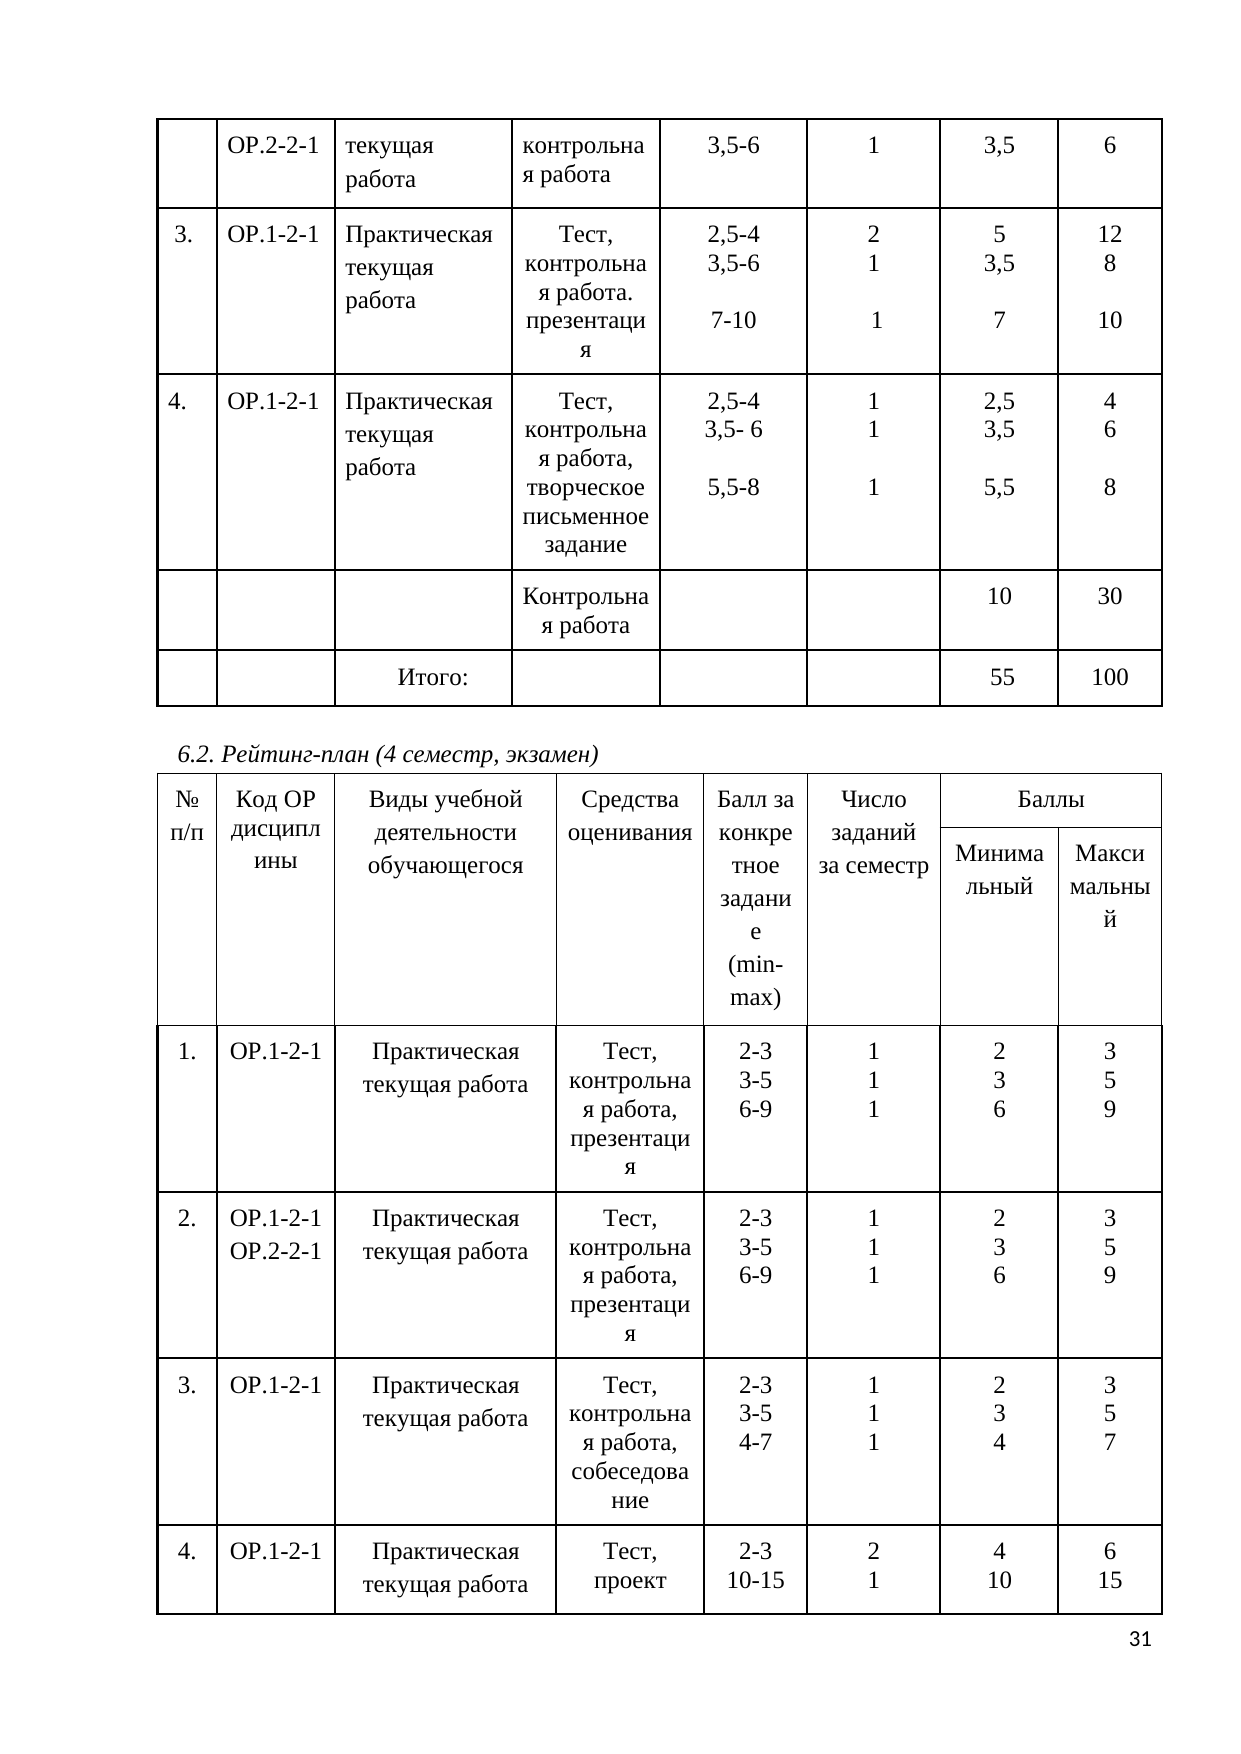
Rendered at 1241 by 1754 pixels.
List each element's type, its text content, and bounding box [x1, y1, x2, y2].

table_cell [336, 651, 511, 705]
table_cell Минимальный [941, 828, 1058, 1025]
table_cell Тест, контрольная работа, собеседование [557, 1359, 703, 1524]
table_cell 2 3 6 [941, 1026, 1057, 1191]
table_cell ОР.1-2-1 ОР.2-2-1 [218, 1193, 334, 1357]
table_cell Контрольная работа [513, 571, 659, 649]
table_cell 1 1 1 [808, 1026, 939, 1191]
table_cell 2,5-4 3,5- 6 5,5-8 [661, 375, 806, 569]
table_cell 12 8 10 [1059, 209, 1161, 373]
table_cell 2,5 3,5 5,5 [941, 375, 1057, 569]
table_cell Тест, контрольная работа, презентация [557, 1193, 703, 1357]
table_cell [808, 651, 939, 705]
table_header Виды учебной деятельности обучающегося [335, 774, 556, 1025]
table_cell 3 5 7 [1059, 1359, 1161, 1524]
table_header № п/п [158, 774, 216, 1025]
table_cell Практическая текущая работа [336, 1359, 555, 1524]
table_cell ОР.1-2-1 [218, 209, 334, 373]
table_cell 4 10 [941, 1526, 1057, 1612]
table_cell 2 1 1 [808, 209, 939, 373]
table_cell 2 1 [808, 120, 939, 207]
table_cell 8 6 [1059, 120, 1161, 207]
table_cell Практическая текущая работа [336, 209, 511, 373]
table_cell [513, 120, 659, 207]
table_cell 6 15 [1059, 1526, 1161, 1612]
table_cell Практическая текущая работа [336, 1526, 555, 1612]
table_cell 10 [941, 571, 1057, 649]
table_cell 2-3 3-5 6-9 [705, 1193, 806, 1357]
table_cell 2 3 6 [941, 1193, 1057, 1357]
table_header Средства оценивания [557, 774, 703, 1025]
table_cell Тест, проект [557, 1526, 703, 1612]
table_cell [218, 651, 334, 705]
table_cell [218, 571, 334, 649]
table_header Число заданий за семестр [808, 774, 940, 1025]
table_cell ОР.1-2-1 [218, 375, 334, 569]
table_cell 100 [1059, 651, 1161, 705]
table_cell [661, 651, 806, 705]
table_cell 1 1 1 [808, 375, 939, 569]
table_cell 4. [159, 375, 216, 569]
table_cell 2,5-4 3,5-6 7-10 [661, 209, 806, 373]
table_header Код ОР дисциплины [217, 774, 334, 1025]
table_cell Максимальный [1059, 828, 1161, 1025]
table_cell [159, 571, 216, 649]
table_cell 2. [159, 1193, 216, 1357]
table_cell Практическая текущая работа [336, 1026, 555, 1191]
table_cell Практическая текущая работа [336, 375, 511, 569]
table_cell ОР.1-2-1 [218, 1359, 334, 1524]
table_cell 4. [159, 1526, 216, 1612]
table_cell 1 1 1 [808, 1359, 939, 1524]
table_cell 30 [1059, 571, 1161, 649]
table_cell 2 [159, 120, 216, 207]
table_cell 3. [159, 209, 216, 373]
table_cell 5 3,5 [941, 120, 1057, 207]
table_cell [336, 571, 511, 649]
table_header Баллы [941, 774, 1161, 827]
table_cell 1. [159, 1026, 216, 1191]
table_cell 4 6 8 [1059, 375, 1161, 569]
table_cell 2,5-4 3,5-6 [661, 120, 806, 207]
table_cell 3 5 9 [1059, 1193, 1161, 1357]
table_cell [336, 120, 511, 207]
table_cell 2-3 10-15 [705, 1526, 806, 1612]
table_cell [513, 651, 659, 705]
text 6.2. Рейтинг-план (4 семестр, экзамен) [177, 739, 1152, 768]
table_cell [159, 651, 216, 705]
table_cell [661, 571, 806, 649]
table_cell ОР.1-2-1 [218, 1026, 334, 1191]
table_cell ОР.1-2-1 [218, 1526, 334, 1612]
table_cell [808, 571, 939, 649]
table_cell 3. [159, 1359, 216, 1524]
table_cell 5 3,5 7 [941, 209, 1057, 373]
table_cell Тест, контрольная работа, презентация [557, 1026, 703, 1191]
table_cell 2 1 [808, 1526, 939, 1612]
table_cell 3 5 9 [1059, 1026, 1161, 1191]
table_cell Тест, контрольная работа. презентация [513, 209, 659, 373]
table_cell 1 1 1 [808, 1193, 939, 1357]
table_header Балл за конкретное задание (min-max) [704, 774, 807, 1025]
table_cell 2 3 4 [941, 1359, 1057, 1524]
table_cell ОР.1-2-1 ОР.2-2-1 [218, 120, 334, 207]
table_cell Практическая текущая работа [336, 1193, 555, 1357]
table_cell Тест, контрольная работа, творческое письменное задание [513, 375, 659, 569]
table_cell 2-3 3-5 6-9 [705, 1026, 806, 1191]
table_cell 55 [941, 651, 1057, 705]
table_cell 2-3 3-5 4-7 [705, 1359, 806, 1524]
